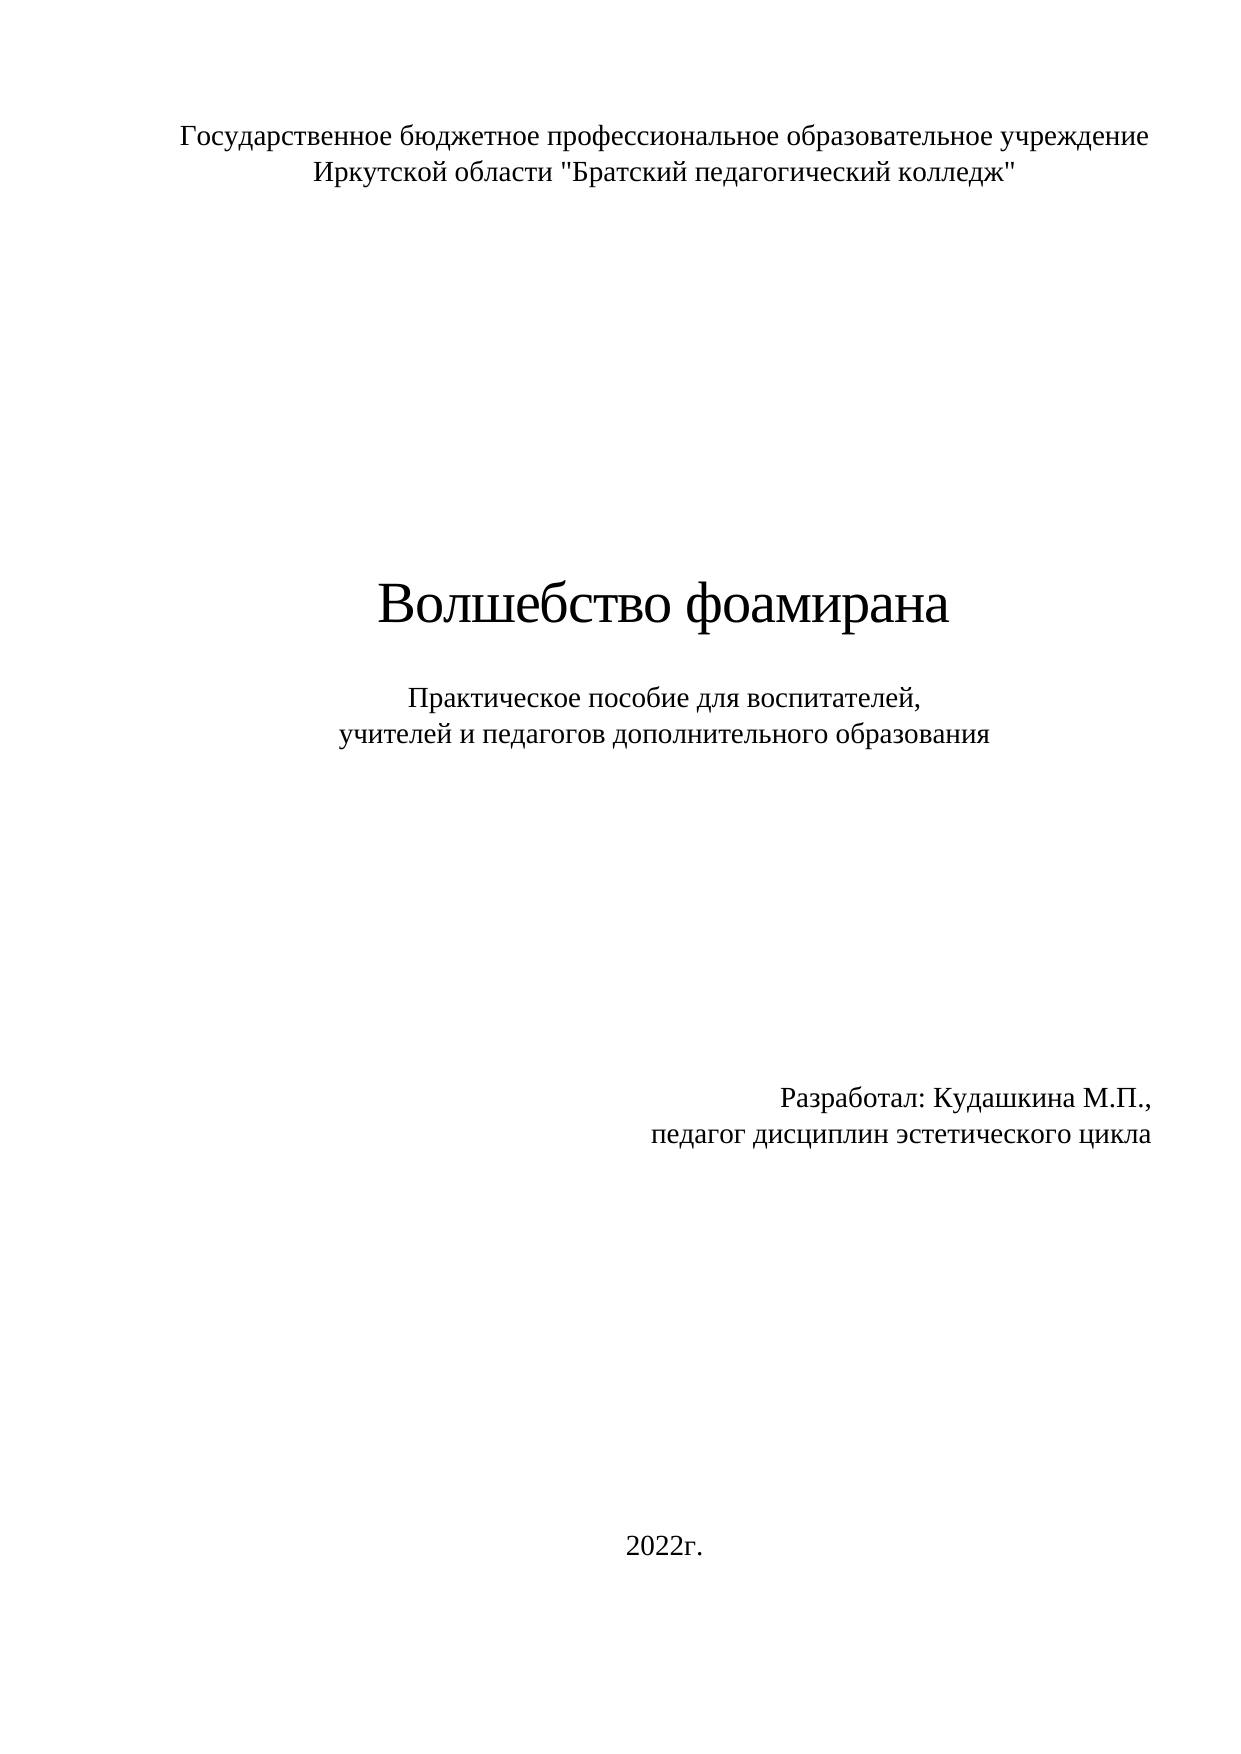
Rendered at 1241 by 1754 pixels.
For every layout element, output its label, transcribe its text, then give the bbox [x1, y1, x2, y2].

text Практическое пособие для воспитателей, [177, 680, 1152, 713]
text учителей и педагогов дополнительного образования [177, 716, 1152, 750]
text Разработал: Кудашкина М.П., [177, 1080, 1152, 1114]
text 2022г. [177, 1528, 1152, 1561]
text Государственное бюджетное профессиональное образовательное учреждение Иркутской области "Братский педагогический колледж" [177, 118, 1152, 188]
text педагог дисциплин эстетического цикла [177, 1117, 1152, 1150]
title Волшебство фоамирана [177, 568, 1152, 635]
